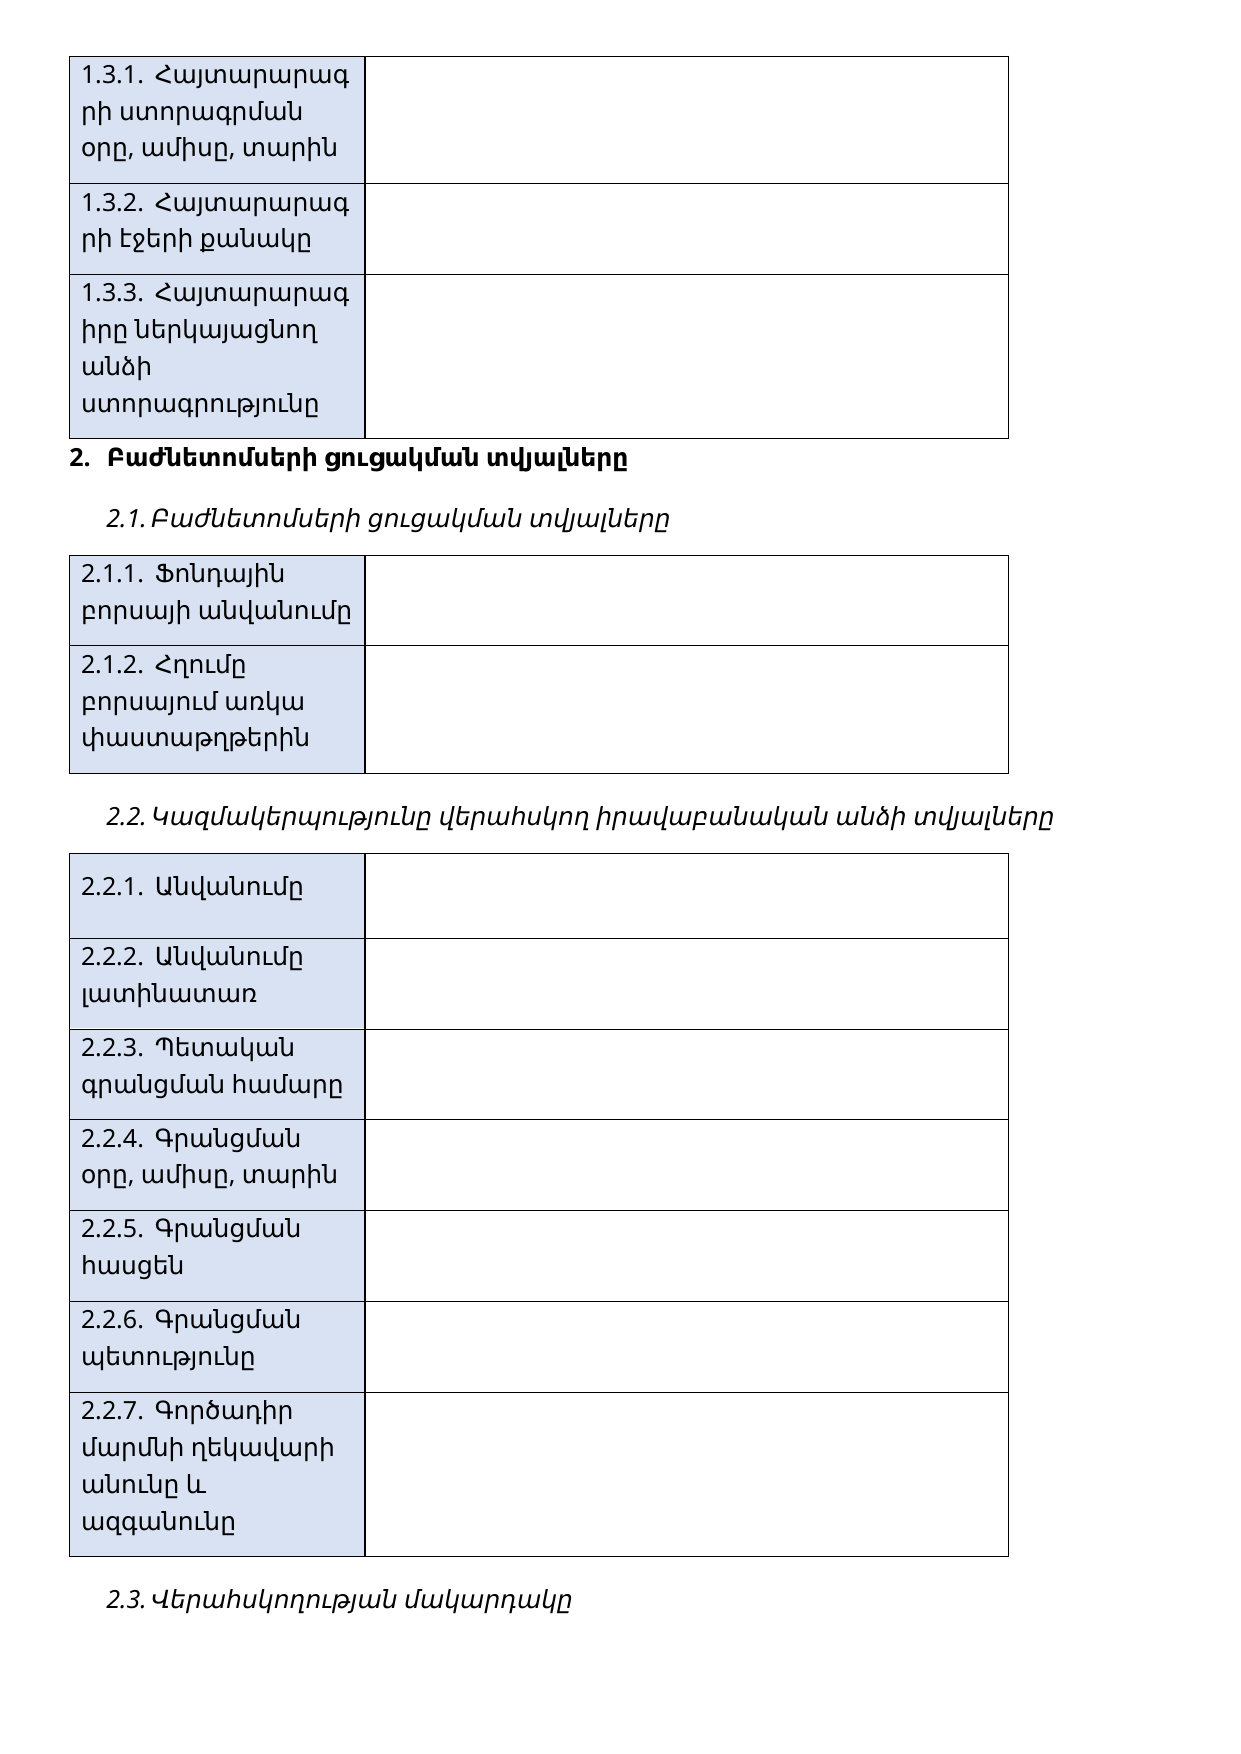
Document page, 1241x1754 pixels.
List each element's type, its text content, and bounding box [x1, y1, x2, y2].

table_header Հայտարարագրի ստորագրման օրը, ամիսը, տարին [70, 57, 364, 183]
table_cell [366, 646, 1008, 773]
list Վերահսկողության մակարդակը [106, 1582, 1167, 1616]
list Կազմակերպությունը վերահսկող իրավաբանական անձի տվյալները [106, 799, 1167, 833]
table_header [366, 57, 1008, 183]
table_cell [366, 184, 1008, 274]
table_cell [366, 275, 1008, 438]
table_cell Պետական գրանցման համարը [70, 1030, 364, 1119]
table_cell [366, 1211, 1008, 1301]
table_header Ֆոնդային բորսայի անվանումը [70, 556, 364, 645]
table_cell [366, 1393, 1008, 1556]
table_cell Գրանցման օրը, ամիսը, տարին [70, 1120, 364, 1210]
table_cell Հայտարարագրի էջերի քանակը [70, 184, 364, 274]
table_cell Անվանումը լատինատառ [70, 939, 364, 1028]
table_header Անվանումը [70, 854, 364, 938]
table_cell [366, 1302, 1008, 1392]
table_cell Գործադիր մարմնի ղեկավարի անունը և ազգանունը [70, 1393, 364, 1556]
list Բաժնետոմսերի ցուցակման տվյալները [106, 501, 1167, 535]
table_cell Գրանցման հասցեն [70, 1211, 364, 1301]
table_cell Հղումը բորսայում առկա փաստաթղթերին [70, 646, 364, 773]
table_cell [366, 939, 1008, 1028]
table_cell Հայտարարագիրը ներկայացնող անձի ստորագրությունը [70, 275, 364, 438]
table_header [366, 556, 1008, 645]
table_cell [366, 1120, 1008, 1210]
table_header [366, 854, 1008, 938]
list Բաժնետոմսերի ցուցակման տվյալները [69, 439, 1167, 473]
table_cell Գրանցման պետությունը [70, 1302, 364, 1392]
table_cell [366, 1030, 1008, 1119]
